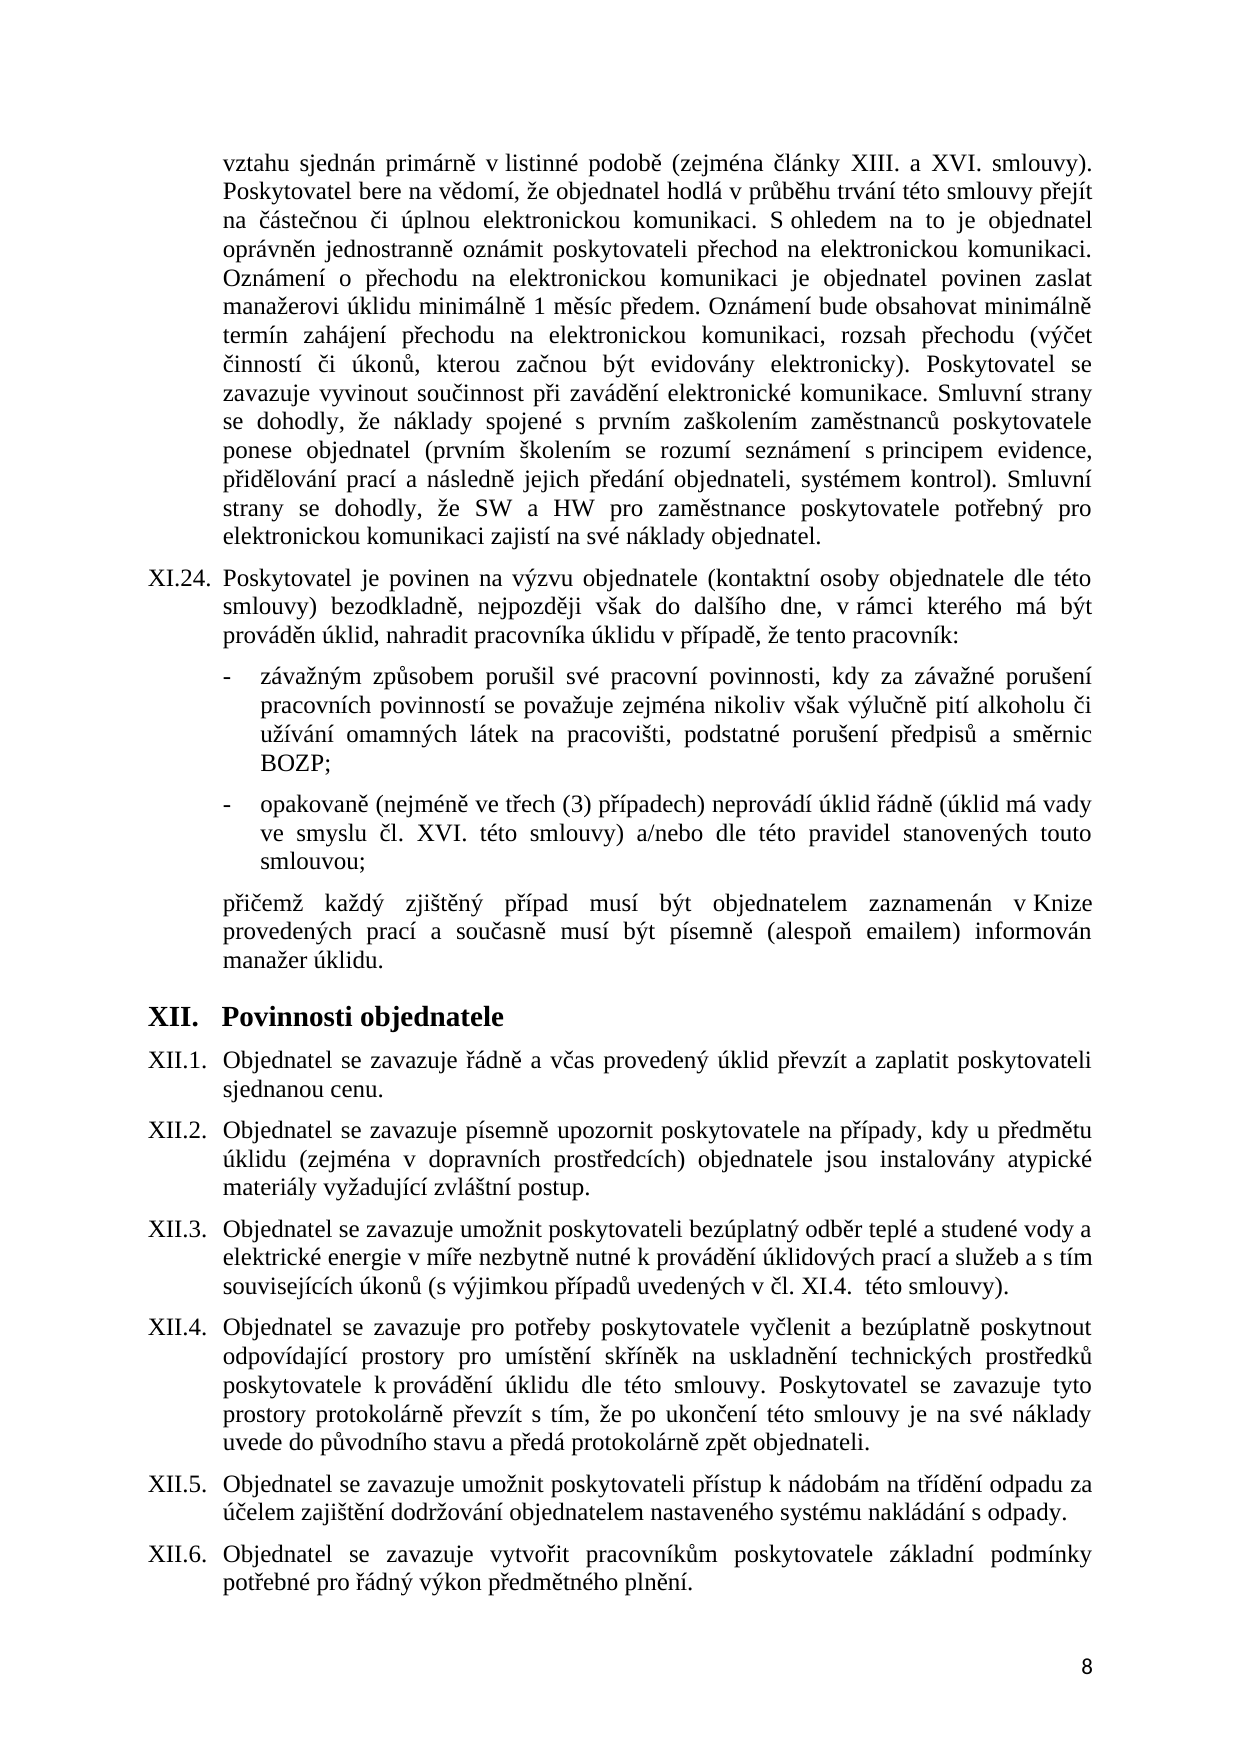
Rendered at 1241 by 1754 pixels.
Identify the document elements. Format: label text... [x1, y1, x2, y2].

list Objednatel se zavazuje řádně a včas provedený úklid převzít a zaplatit poskytovateli sjednanou cenu. [148, 1045, 1093, 1102]
list Objednatel se zavazuje vytvořit pracovníkům poskytovatele základní podmínky potřebné pro řádný výkon předmětného plnění. [148, 1539, 1093, 1596]
text přičemž každý zjištěný případ musí být objednatelem zaznamenán v Knize provedených prací a současně musí být písemně (alespoň emailem) informován manažer úklidu. [223, 888, 1093, 974]
list Objednatel se zavazuje umožnit poskytovateli bezúplatný odběr teplé a studené vody a elektrické energie v míře nezbytně nutné k provádění úklidových prací a služeb a s tím souvisejících úkonů (s výjimkou případů uvedených v čl. 8.4. této smlouvy). [148, 1214, 1093, 1300]
list Objednatel se zavazuje písemně upozornit poskytovatele na případy, kdy u předmětu úklidu (zejména v dopravních prostředcích) objednatele jsou instalovány atypické materiály vyžadující zvláštní postup. [148, 1115, 1093, 1201]
list opakovaně (nejméně ve třech (3) případech) neprovádí úklid řádně (úklid má vady ve smyslu čl. XIII. této smlouvy) a/nebo dle této pravidel stanovených touto smlouvou; [223, 789, 1093, 875]
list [148, 148, 1093, 550]
list Poskytovatel je povinen na výzvu objednatele (kontaktní osoby objednatele dle této smlouvy) bezodkladně, nejpozději však do dalšího dne, v rámci kterého má být prováděn úklid, nahradit pracovníka úklidu v případě, že tento pracovník: [148, 563, 1093, 649]
list Povinnosti objednatele [148, 999, 1093, 1032]
list závažným způsobem porušil své pracovní povinnosti, kdy za závažné porušení pracovních povinností se považuje zejména nikoliv však výlučně pití alkoholu či užívání omamných látek na pracovišti, podstatné porušení předpisů a směrnic BOZP; [223, 661, 1093, 776]
list Objednatel se zavazuje pro potřeby poskytovatele vyčlenit a bezúplatně poskytnout odpovídající prostory pro umístění skříněk na uskladnění technických prostředků poskytovatele k provádění úklidu dle této smlouvy. Poskytovatel se zavazuje tyto prostory protokolárně převzít s tím, že po ukončení této smlouvy je na své náklady uvede do původního stavu a předá protokolárně zpět objednateli. [148, 1312, 1093, 1456]
list Objednatel se zavazuje umožnit poskytovateli přístup k nádobám na třídění odpadu za účelem zajištění dodržování objednatelem nastaveného systému nakládání s odpady. [148, 1469, 1093, 1526]
